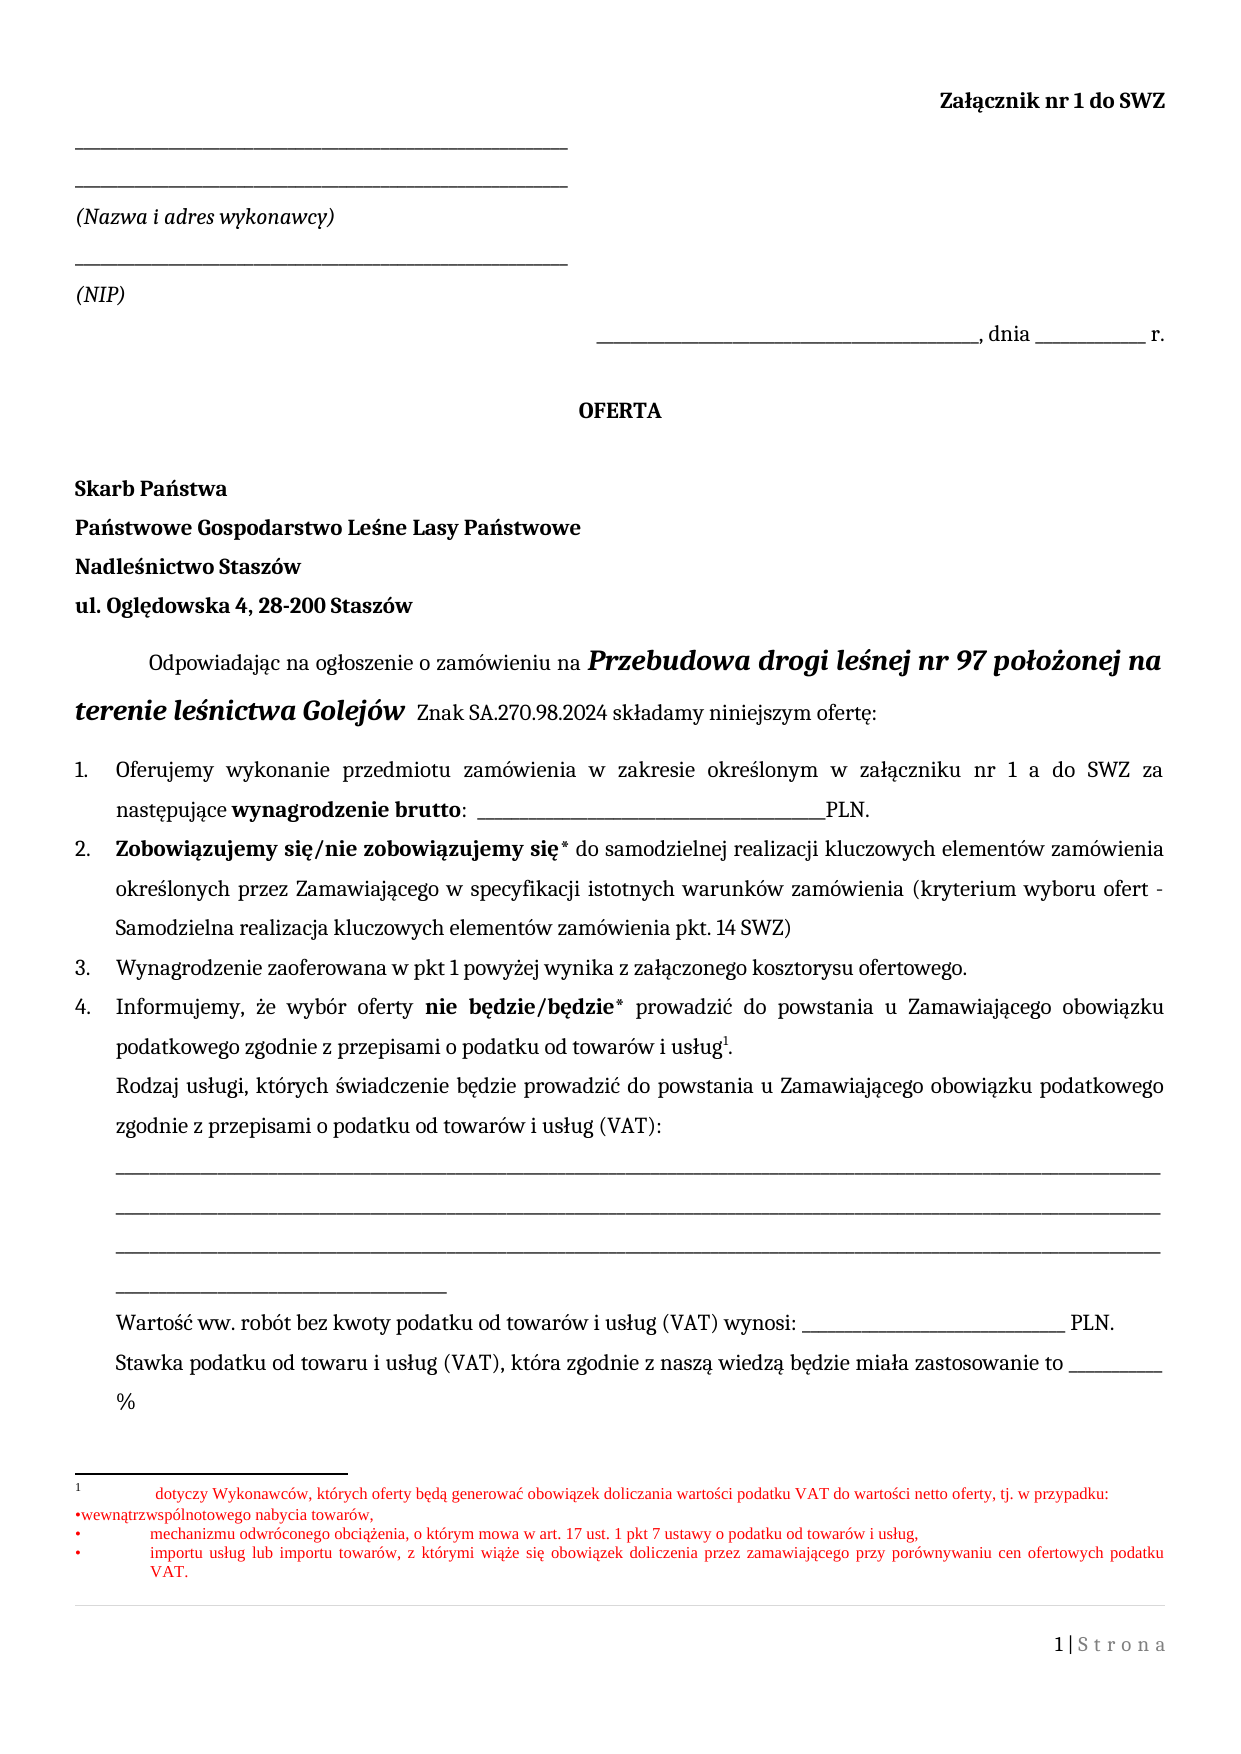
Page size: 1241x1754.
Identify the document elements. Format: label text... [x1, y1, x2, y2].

text OFERTA [75, 398, 1165, 425]
text Nadleśnictwo Staszów [75, 554, 1165, 580]
text (NIP) [75, 282, 1165, 308]
text (Nazwa i adres wykonawcy) [75, 204, 1165, 230]
list Wynagrodzenie zaoferowana w pkt 1 powyżej wynika z załączonego kosztorysu ofertowego. [75, 954, 1165, 981]
list Wartość ww. robót bez kwoty podatku od towarów i usług (VAT) wynosi: _______________________________ PLN. [116, 1310, 1165, 1336]
list Rodzaj usługi, których świadczenie będzie prowadzić do powstania u Zamawiającego obowiązku podatkowego zgodnie z przepisami o podatku od towarów i usług (VAT): [116, 1073, 1165, 1139]
list Informujemy, że wybór oferty nie będzie/będzie* prowadzić do powstania u Zamawiającego obowiązku podatkowego zgodnie z przepisami o podatku od towarów i usług. [75, 994, 1165, 1060]
text __________________________________________________________ [75, 126, 1165, 153]
text ul. Oględowska 4, 28-200 Staszów [75, 593, 1165, 619]
text _____________________________________________, dnia _____________ r. [75, 321, 1165, 347]
list Oferujemy wykonanie przedmiotu zamówienia w zakresie określonym w załączniku nr 1 a do SWZ za następujące wynagrodzenie brutto: _________________________________________PLN. [75, 757, 1165, 823]
text Załącznik nr 1 do SWZ [75, 87, 1165, 114]
text __________________________________________________________ [75, 243, 1165, 269]
list Stawka podatku od towaru i usług (VAT), która zgodnie z naszą wiedzą będzie miała zastosowanie to ___________% [116, 1349, 1165, 1415]
text Skarb Państwa [75, 476, 1165, 502]
list Zobowiązujemy się/nie zobowiązujemy się* do samodzielnej realizacji kluczowych elementów zamówienia określonych przez Zamawiającego w specyfikacji istotnych warunków zamówienia (kryterium wyboru ofert - Samodzielna realizacja kluczowych elementów zamówienia pkt. 14 SWZ) [75, 836, 1165, 941]
text Państwowe Gospodarstwo Leśne Lasy Państwowe [75, 515, 1165, 541]
list ________________________________________________________________________________________________________________________________________________________________________________________________________________________________________________________________________________________________________________________________________________________________________________________________________________________ [116, 1152, 1165, 1297]
text Odpowiadając na ogłoszenie o zamówieniu na Przebudowa drogi leśnej nr 97 położonej na terenie leśnictwa Golejów Znak SA.270.98.2024 składamy niniejszym ofertę: [75, 644, 1165, 728]
text __________________________________________________________ [75, 165, 1165, 192]
